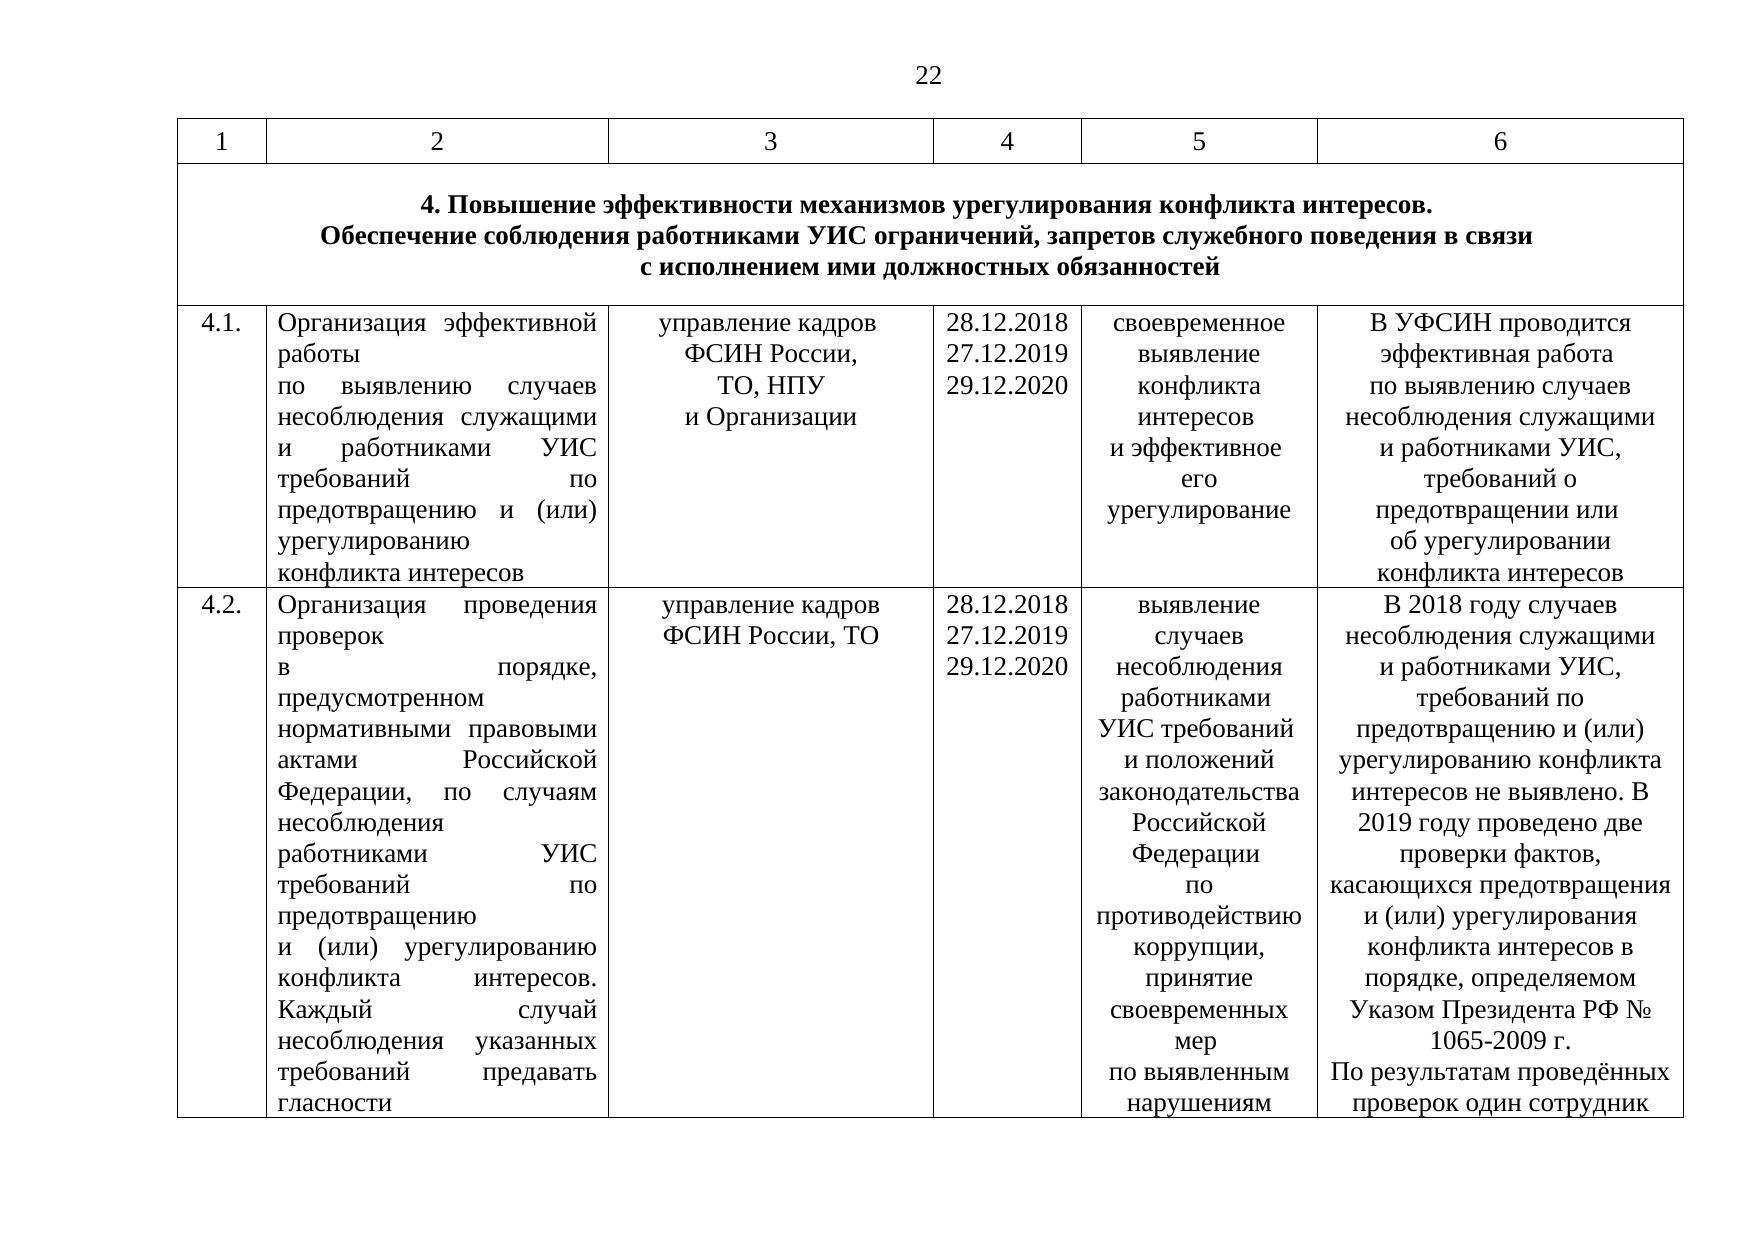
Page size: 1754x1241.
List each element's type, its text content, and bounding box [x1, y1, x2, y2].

table_header 4 [934, 119, 1081, 163]
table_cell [1318, 588, 1683, 1117]
table_cell Организация эффективной работы по выявлению случаев несоблюдения служащими и работниками УИС требований по предотвращению и (или) урегулированию конфликта интересов [267, 306, 608, 587]
table_cell 4. Повышение эффективности механизмов урегулирования конфликта интересов. Обеспечение соблюдения работниками УИС ограничений, запретов служебного поведения в связи с исполнением ими должностных обязанностей [178, 164, 1683, 305]
table_cell управление кадров ФСИН России, ТО, НПУ и Организации [609, 306, 933, 587]
table_cell управление кадров ФСИН России, ТО [609, 588, 933, 1117]
table_header 5 [1082, 119, 1317, 163]
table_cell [267, 588, 608, 1117]
table_cell 28.12.2018 27.12.2019 29.12.2020 [934, 588, 1081, 1117]
table_header 3 [609, 119, 933, 163]
table_cell 28.12.2018 27.12.2019 29.12.2020 [934, 306, 1081, 587]
table_cell В УФСИН проводится эффективная работа по выявлению случаев несоблюдения служащими и работниками УИС, требований о предотвращении или об урегулировании конфликта интересов [1318, 306, 1683, 587]
table_cell 4.1. [178, 306, 266, 587]
table_header 6 [1318, 119, 1683, 163]
table_cell своевременное выявление конфликта интересов и эффективное его урегулирование [1082, 306, 1317, 587]
table_cell 4.2. [178, 588, 266, 1117]
table_header 1 [178, 119, 266, 163]
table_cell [1082, 588, 1317, 1117]
table_header 2 [267, 119, 608, 163]
